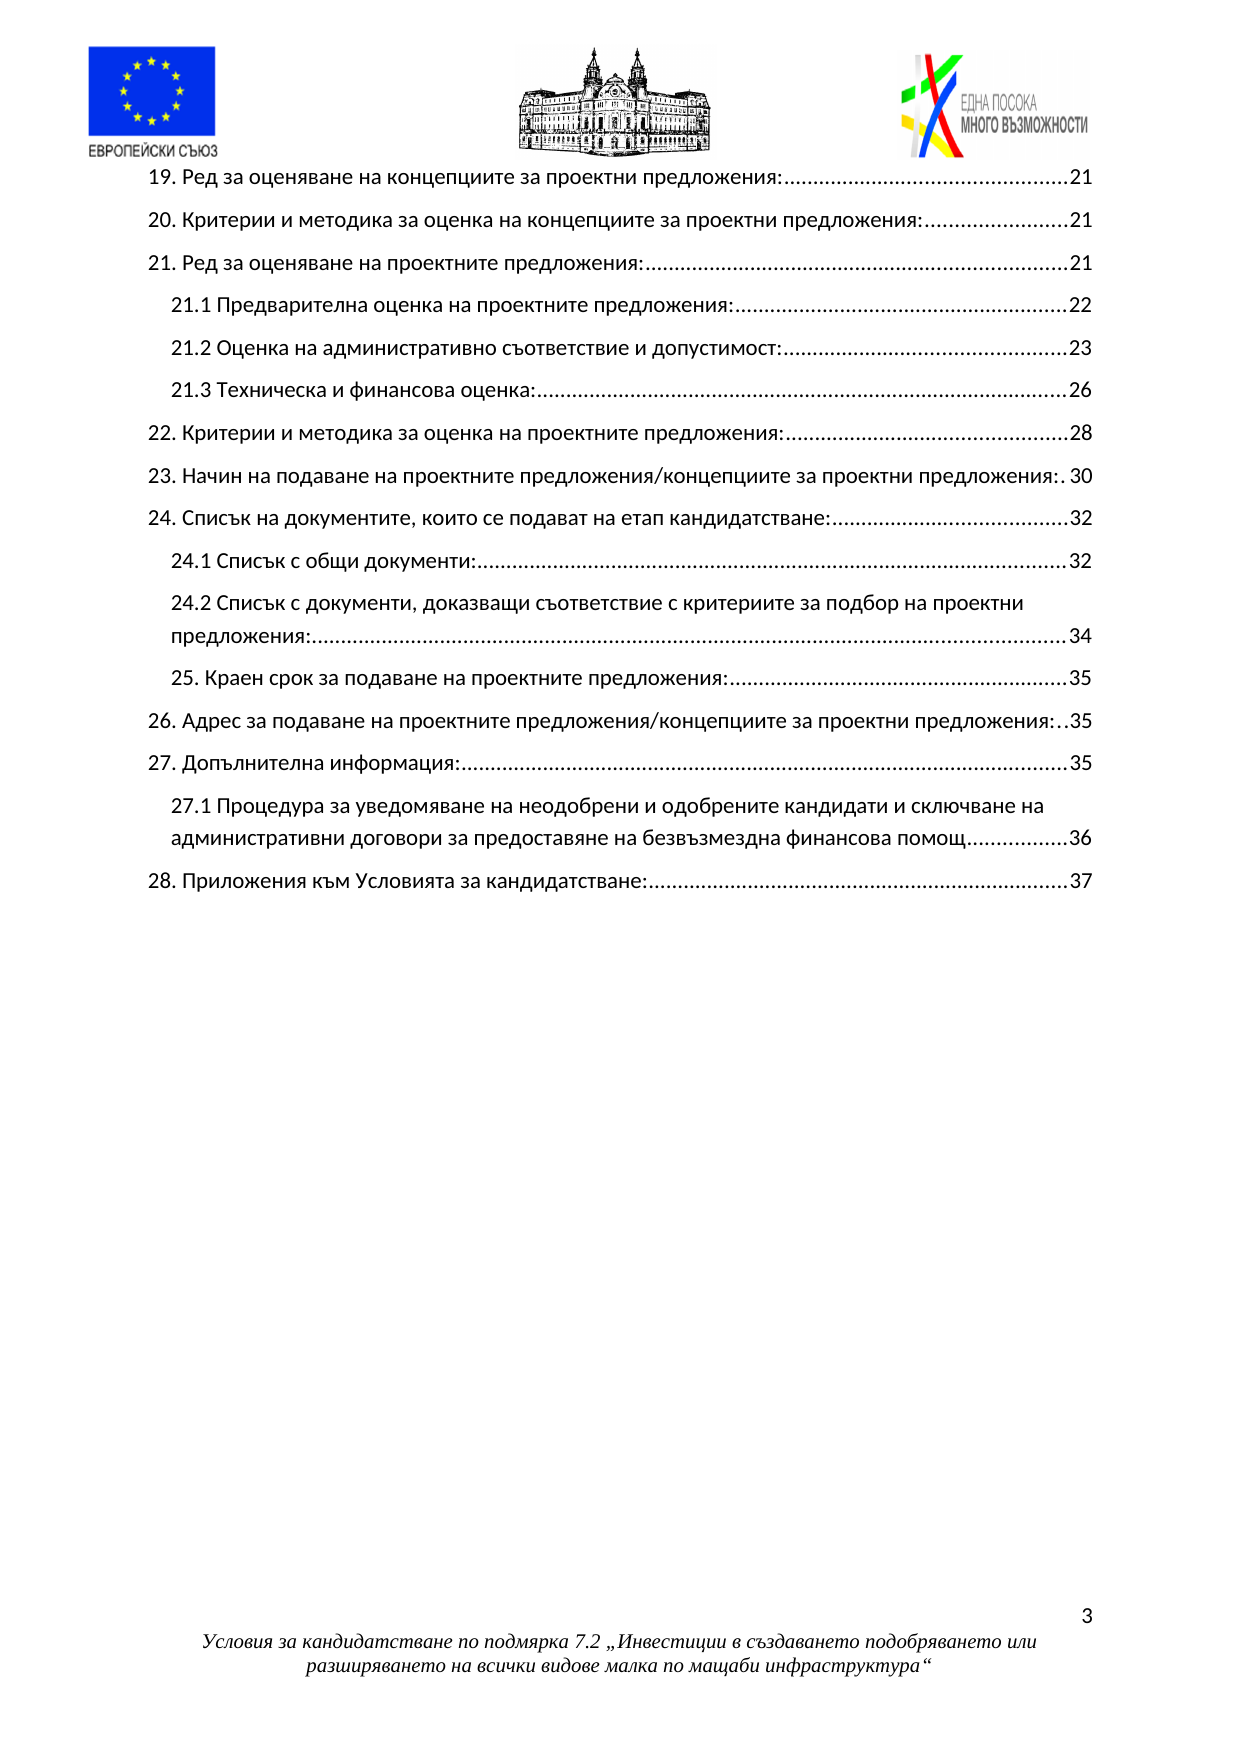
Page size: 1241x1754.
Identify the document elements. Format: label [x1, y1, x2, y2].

picture [896, 50, 1090, 160]
picture [514, 44, 718, 160]
picture [88, 45, 219, 160]
